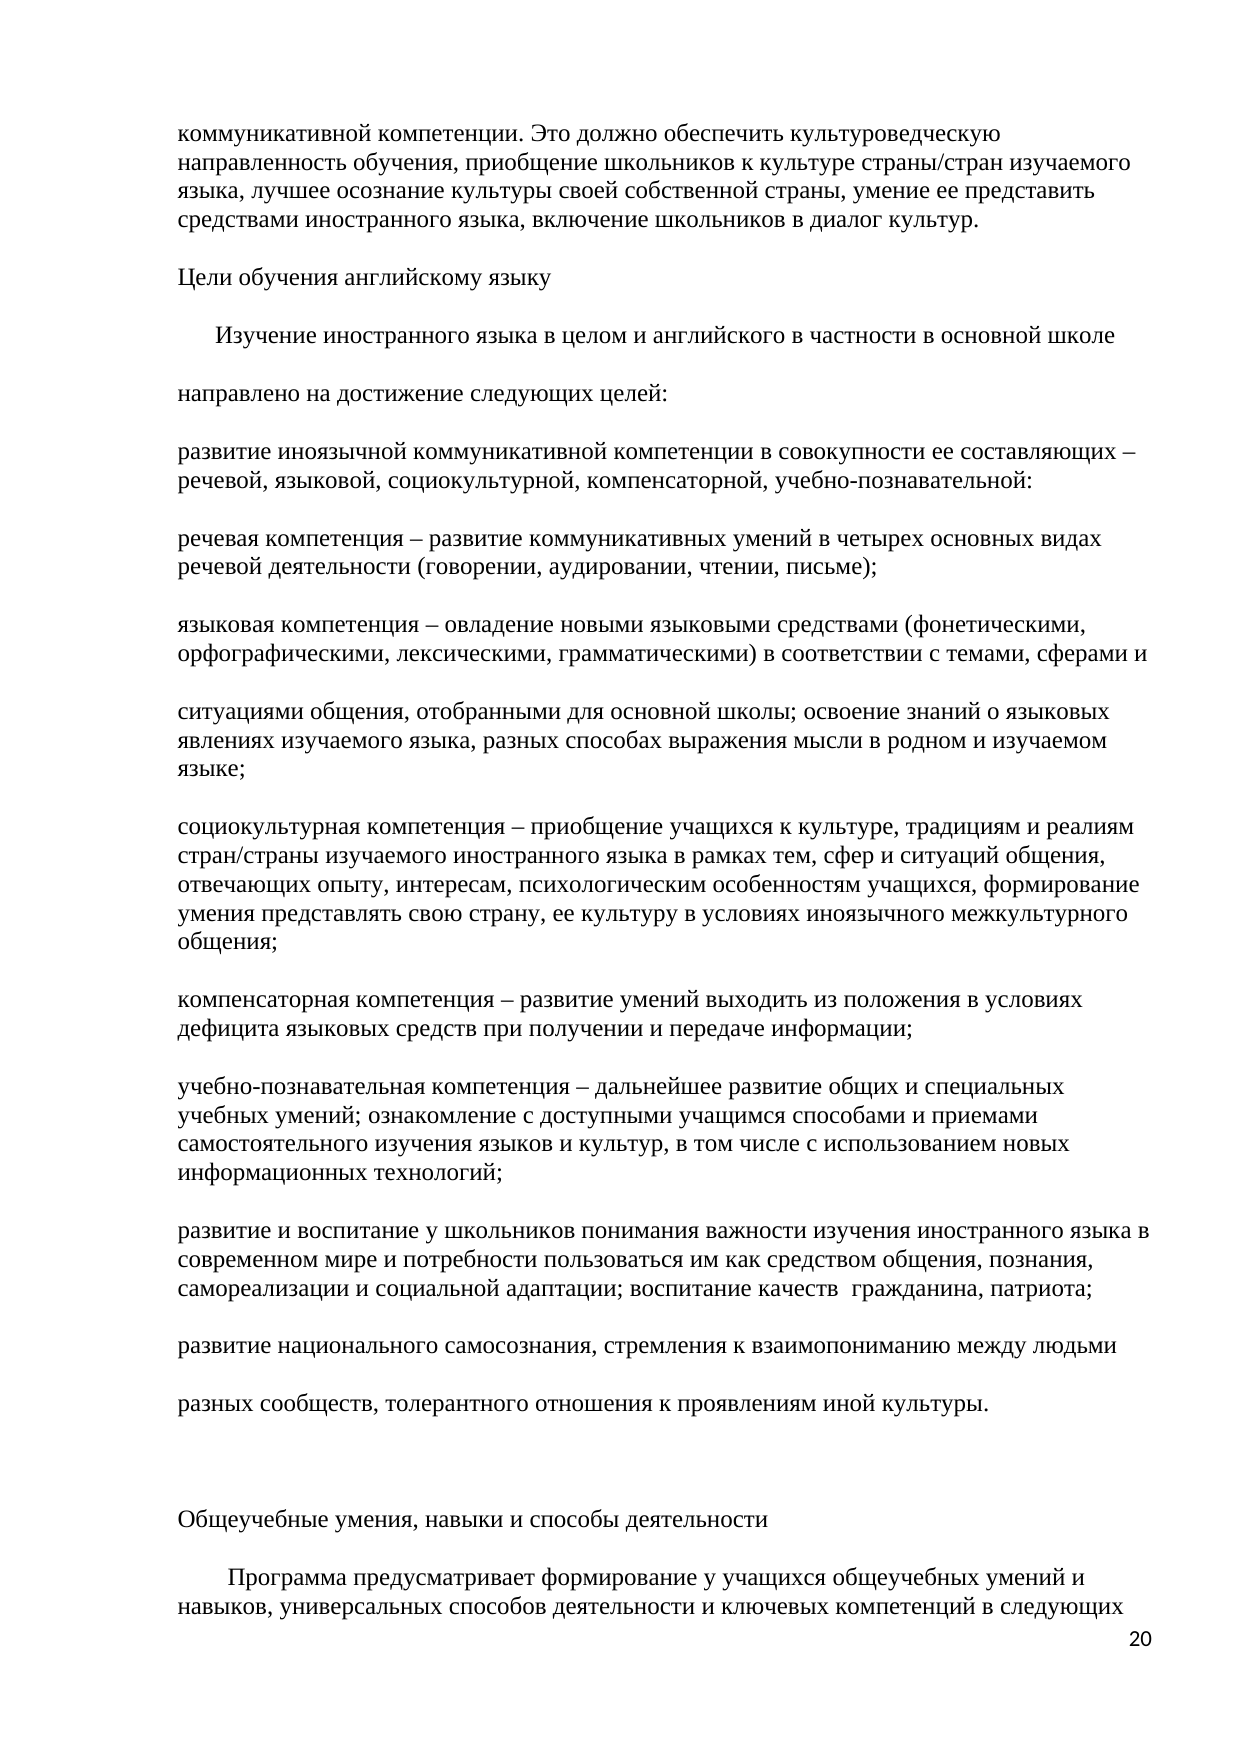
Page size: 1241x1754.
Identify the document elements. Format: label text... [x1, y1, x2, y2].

text направлено на достижение следующих целей: [177, 378, 1152, 407]
text Изучение иностранного языка в целом и английского в частности в основной школе [177, 320, 1152, 349]
text компенсаторная компетенция – развитие умений выходить из положения в условиях дефицита языковых средств при получении и передаче информации; [177, 984, 1152, 1042]
text развитие иноязычной коммуникативной компетенции в совокупности ее составляющих – речевой, языковой, социокультурной, компенсаторной, учебно-познавательной: [177, 436, 1152, 493]
text развитие и воспитание у школьников понимания важности изучения иностранного языка в современном мире и потребности пользоваться им как средством общения, познания, самореализации и социальной адаптации; воспитание качеств гражданина, патриота; [177, 1215, 1152, 1301]
text Общеучебные умения, навыки и способы деятельности [177, 1504, 1152, 1533]
text языковая компетенция – овладение новыми языковыми средствами (фонетическими, орфографическими, лексическими, грамматическими) в соответствии c темами, сферами и [177, 609, 1152, 667]
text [177, 118, 1152, 233]
text развитие национального самосознания, стремления к взаимопониманию между людьми [177, 1331, 1152, 1359]
text Цели обучения английскому языку [177, 262, 1152, 291]
text учебно-познавательная компетенция – дальнейшее развитие общих и специальных учебных умений; ознакомление с доступными учащимся способами и приемами самостоятельного изучения языков и культур, в том числе с использованием новых информационных технологий; [177, 1071, 1152, 1186]
text речевая компетенция – развитие коммуникативных умений в четырех основных видах речевой деятельности (говорении, аудировании, чтении, письме); [177, 523, 1152, 580]
text социокультурная компетенция – приобщение учащихся к культуре, традициям и реалиям стран/страны изучаемого иностранного языка в рамках тем, сфер и ситуаций общения, отвечающих опыту, интересам, психологическим особенностям учащихся, формирование умения представлять свою страну, ее культуру в условиях иноязычного межкультурного общения; [177, 811, 1152, 955]
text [177, 1562, 1152, 1620]
text ситуациями общения, отобранными для основной школы; освоение знаний о языковых явлениях изучаемого языка, разных способах выражения мысли в родном и изучаемом языке; [177, 696, 1152, 782]
text разных сообществ, толерантного отношения к проявлениям иной культуры. [177, 1388, 1152, 1417]
